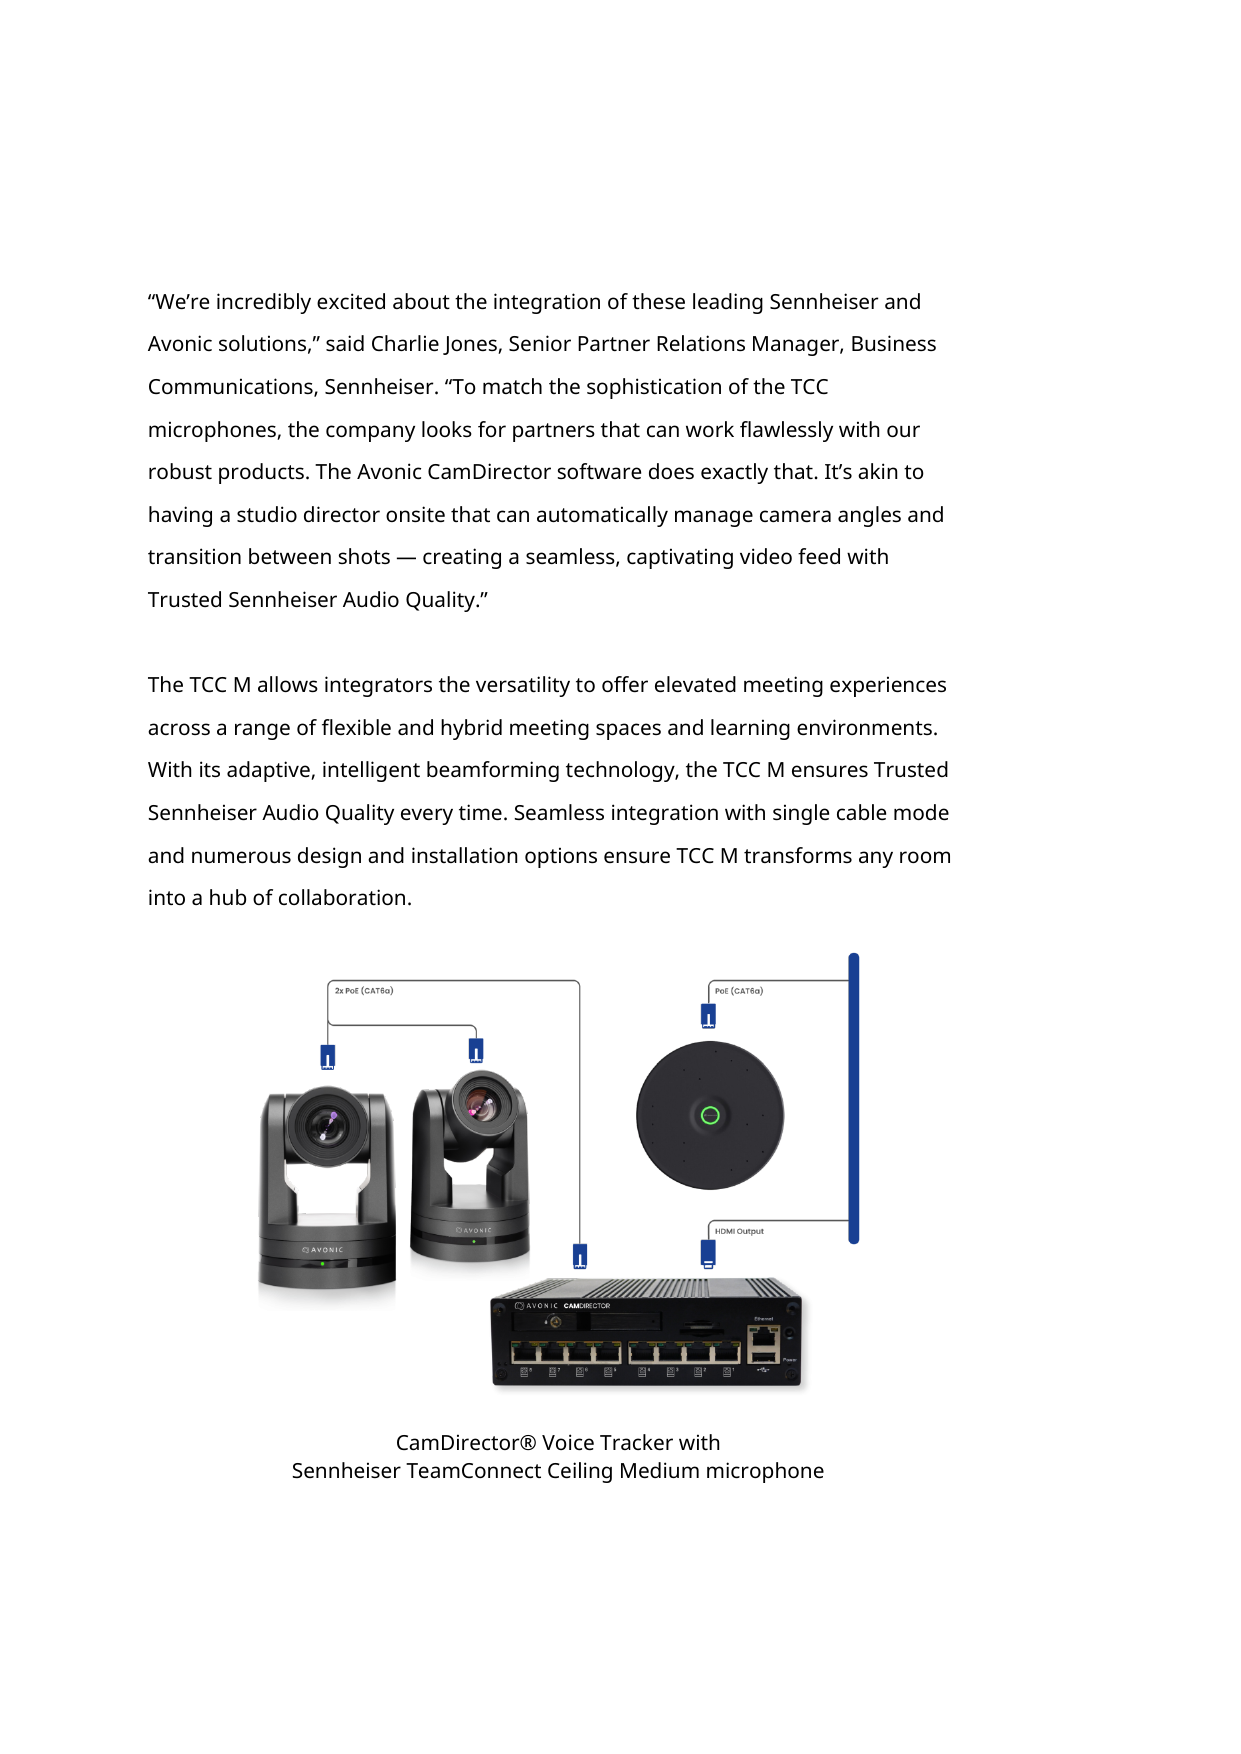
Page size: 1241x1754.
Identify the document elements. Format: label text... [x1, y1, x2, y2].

picture [216, 926, 900, 1414]
text “We’re incredibly excited about the integration of these leading Sennheiser and Avonic solutions,” said Charlie Jones, Senior Partner Relations Manager, Business Communications, Sennheiser. “To match the sophistication of the TCC microphones, the company looks for partners that can work flawlessly with our robust products. The Avonic CamDirector software does exactly that. It’s akin to having a studio director onsite that can automatically manage camera angles and transition between shots — creating a seamless, captivating video feed with Trusted Sennheiser Audio Quality.” [148, 287, 968, 613]
text Sennheiser TeamConnect Ceiling Medium microphone [148, 1456, 968, 1485]
text CamDirector® Voice Tracker with [148, 1428, 968, 1456]
text The TCC M allows integrators the versatility to offer elevated meeting experiences across a range of flexible and hybrid meeting spaces and learning environments. With its adaptive, intelligent beamforming technology, the TCC M ensures Trusted Sennheiser Audio Quality every time. Seamless integration with single cable mode and numerous design and installation options ensure TCC M transforms any room into a hub of collaboration. [148, 670, 968, 912]
